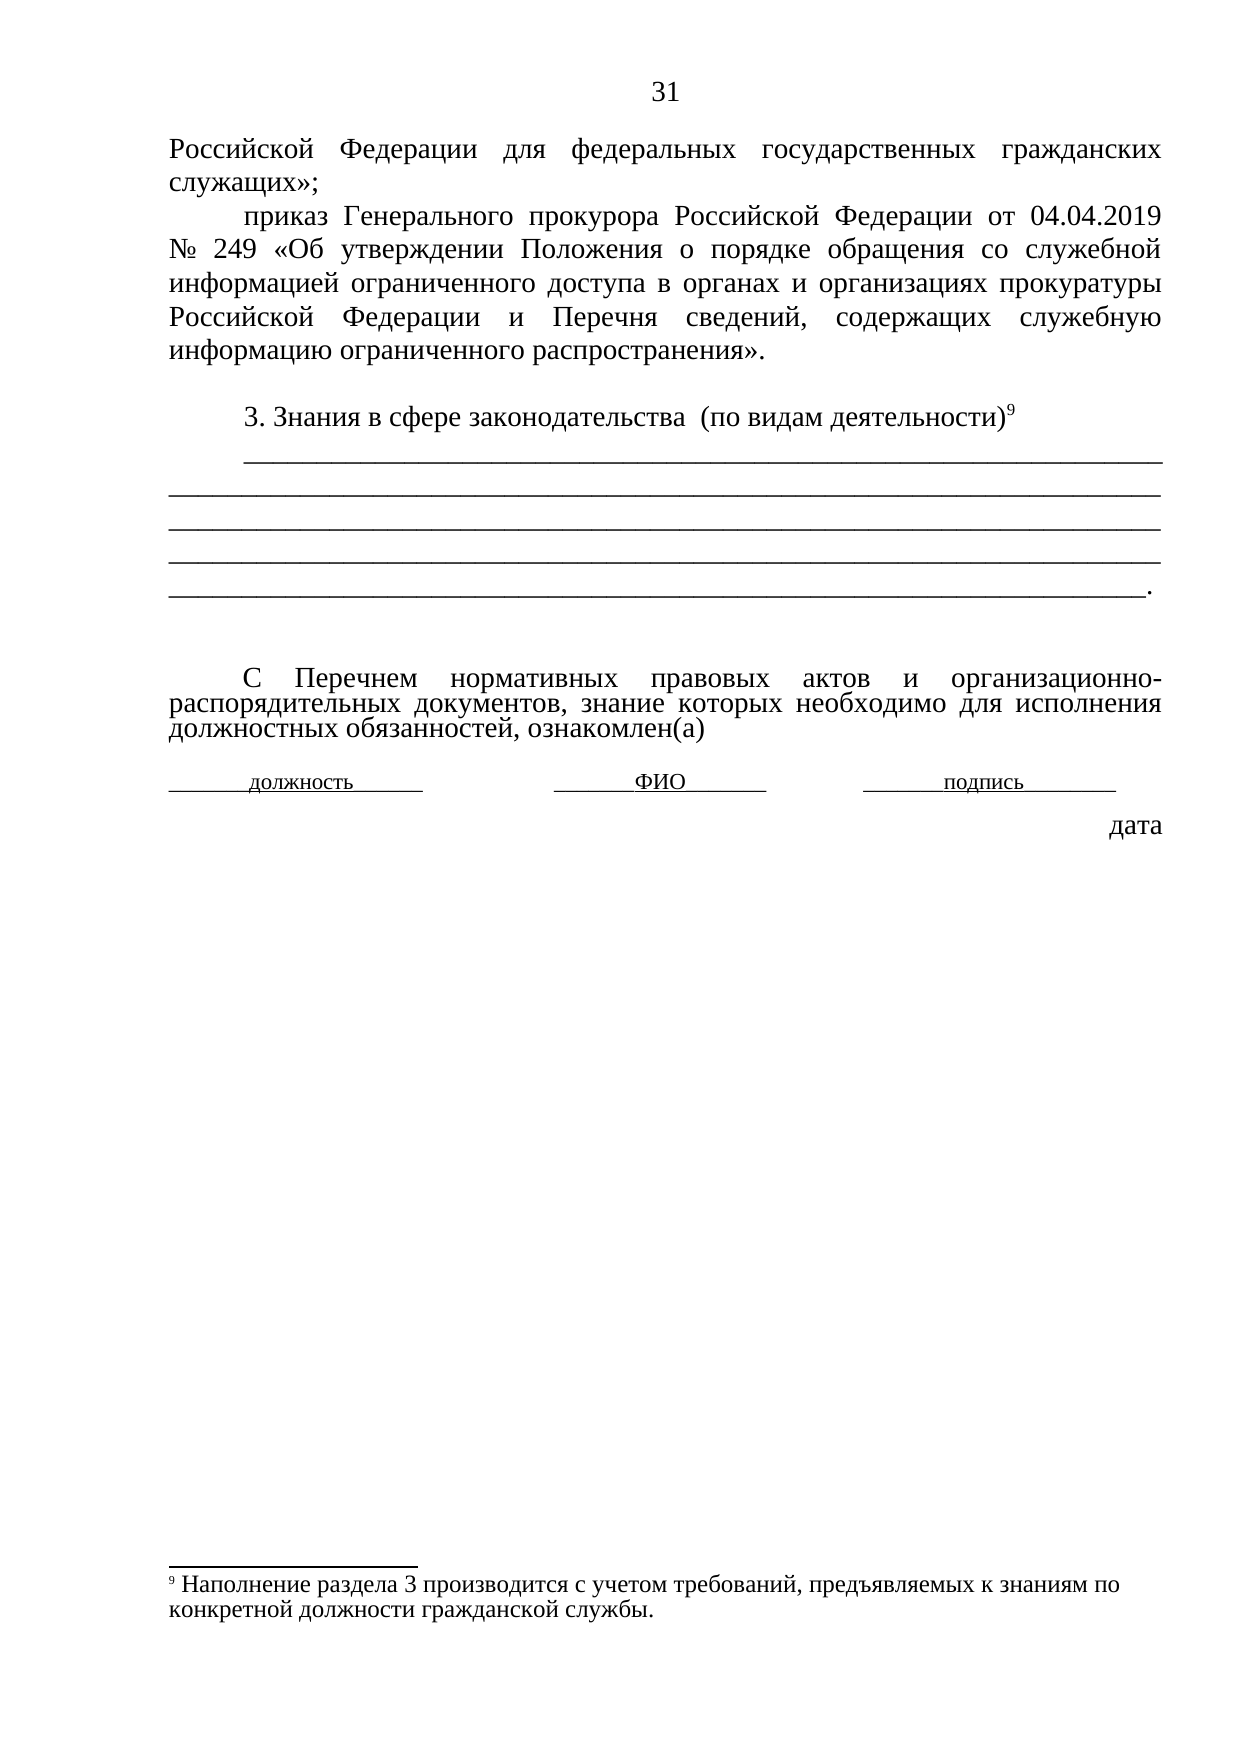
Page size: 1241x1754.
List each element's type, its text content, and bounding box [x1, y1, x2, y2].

text _______должность______ _______ФИО_______ _______подпись________ [169, 768, 1162, 794]
text С Перечнем нормативных правовых актов и организационно-распорядительных документов, знание которых необходимо для исполнения должностных обязанностей, ознакомлен(а) [169, 668, 1162, 743]
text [169, 131, 1162, 198]
list приказ Генерального прокурора Российской Федерации от 04.04.2019 № 249 «Об утверждении Положения о порядке обращения со служебной информацией ограниченного доступа в органах и организациях прокуратуры Российской Федерации и Перечня сведений, содержащих служебную информацию ограниченного распространения». [169, 198, 1162, 366]
text ______________________________________________________________________________________________________________________________________________________________________________________________________________________________________________________________________________________________________________________________________________. [169, 433, 1162, 601]
subtitle 3. Знания в сфере законодательства (по видам деятельности) [169, 399, 1162, 433]
text дата [169, 807, 1162, 841]
